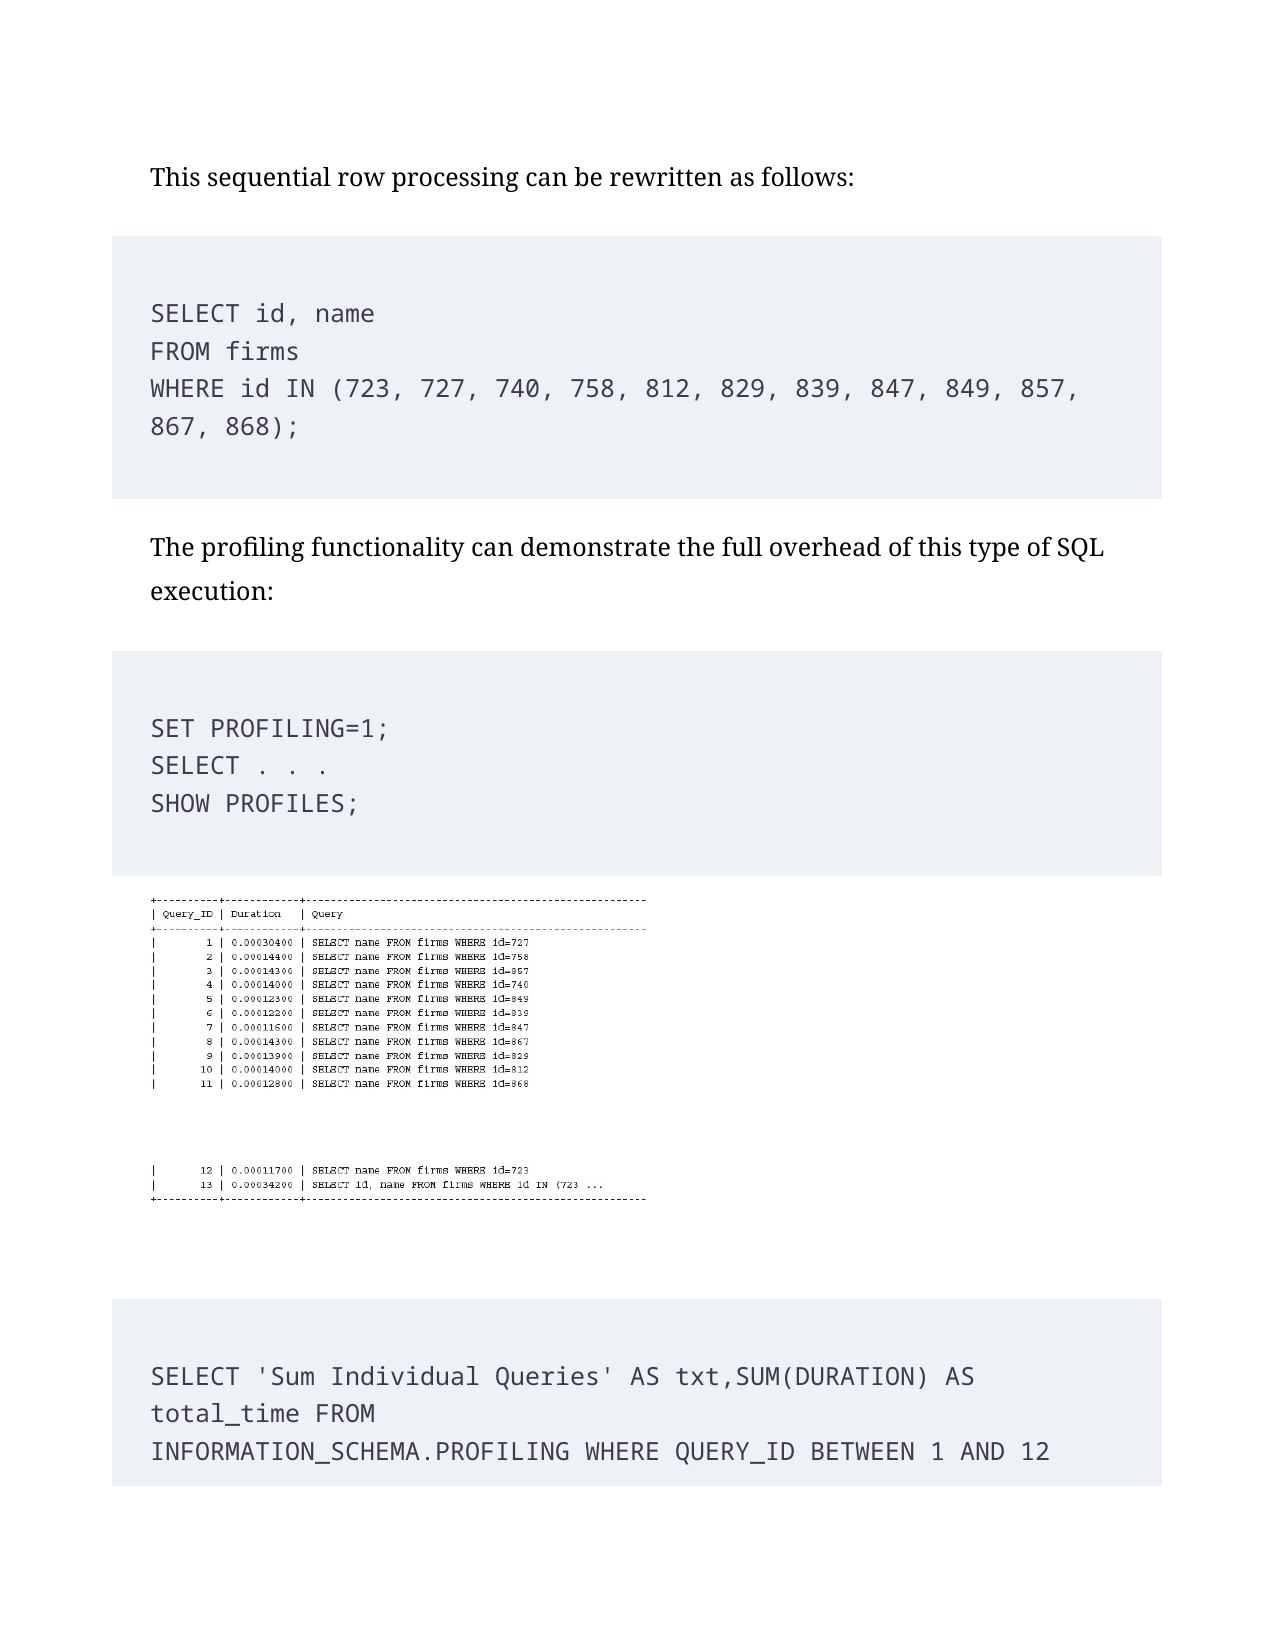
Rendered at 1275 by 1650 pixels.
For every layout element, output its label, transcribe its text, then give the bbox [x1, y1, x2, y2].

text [112, 1299, 1162, 1486]
text This sequential row processing can be rewritten as follows: [150, 150, 1125, 194]
text The profiling functionality can demonstrate the full overhead of this type of SQL execution: [150, 520, 1125, 608]
text SET PROFILING=1; SELECT . . . SHOW PROFILES; [112, 651, 1162, 876]
picture [150, 896, 646, 1089]
text SELECT id, name FROM firms WHERE id IN (723, 727, 740, 758, 812, 829, 839, 847, 849, 857, 867, 868); [112, 236, 1162, 499]
picture [150, 1165, 646, 1201]
